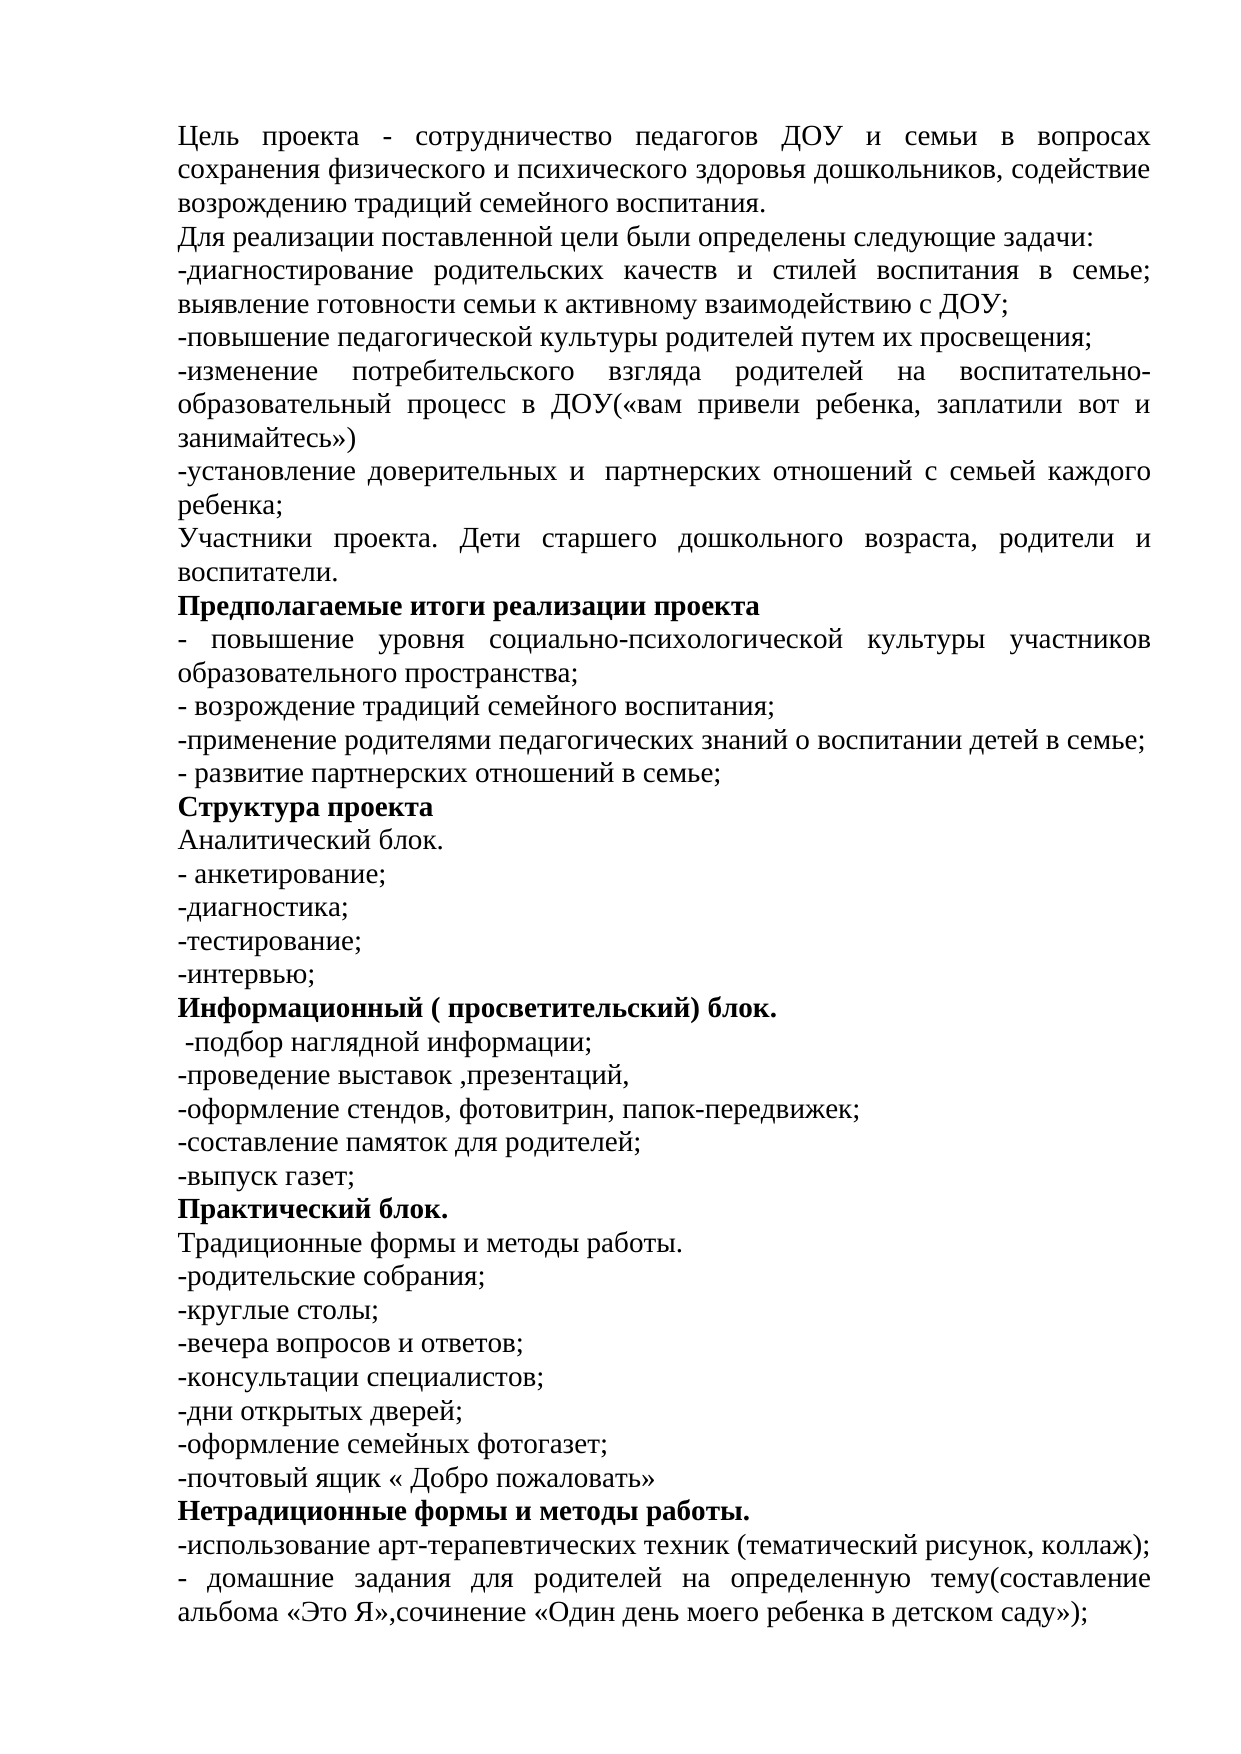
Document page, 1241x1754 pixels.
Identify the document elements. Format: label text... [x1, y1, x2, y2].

text -родительские собрания; [177, 1258, 1152, 1292]
text -вечера вопросов и ответов; [177, 1326, 1152, 1359]
text - развитие партнерских отношений в семье; [177, 755, 1152, 789]
text -консультации специалистов; [177, 1359, 1152, 1393]
text -тестирование; [177, 923, 1152, 957]
text - возрождение традиций семейного воспитания; [177, 688, 1152, 722]
text - анкетирование; [177, 856, 1152, 889]
text -дни открытых дверей; [177, 1393, 1152, 1426]
text Для реализации поставленной цели были определены следующие задачи: [177, 219, 1152, 252]
text Нетрадиционные формы и методы работы. [177, 1493, 1152, 1527]
text -интервью; [177, 957, 1152, 990]
text -проведение выставок ,презентаций, [177, 1057, 1152, 1091]
text Цель проекта - сотрудничество педагогов ДОУ и семьи в вопросах сохранения физического и психического здоровья дошкольников, содействие возрождению традиций семейного воспитания. [177, 118, 1152, 219]
text -диагностирование родительских качеств и стилей воспитания в семье; выявление готовности семьи к активному взаимодействию с ДОУ; [177, 252, 1152, 319]
text Практический блок. [177, 1191, 1152, 1225]
text Аналитический блок. [177, 822, 1152, 856]
text - повышение уровня социально-психологической культуры участников образовательного пространства; [177, 621, 1152, 688]
text Информационный ( просветительский) блок. [177, 990, 1152, 1024]
text Предполагаемые итоги реализации проекта [177, 588, 1152, 621]
text - домашние задания для родителей на определенную тему(составление альбома «Это Я»,сочинение «Один день моего ребенка в детском саду»); [177, 1560, 1152, 1627]
text -диагностика; [177, 889, 1152, 923]
text -повышение педагогической культуры родителей путем их просвещения; [177, 319, 1152, 353]
text Участники проекта. Дети старшего дошкольного возраста, родители и воспитатели. [177, 521, 1152, 588]
text Традиционные формы и методы работы. [177, 1225, 1152, 1258]
text -составление памяток для родителей; [177, 1124, 1152, 1158]
text -установление доверительных и партнерских отношений с семьей каждого ребенка; [177, 453, 1152, 521]
text -использование арт-терапевтических техник (тематический рисунок, коллаж); [177, 1527, 1152, 1560]
text -почтовый ящик « Добро пожаловать» [177, 1460, 1152, 1493]
text -подбор наглядной информации; [177, 1024, 1152, 1057]
text -оформление стендов, фотовитрин, папок-передвижек; [177, 1091, 1152, 1124]
text -круглые столы; [177, 1292, 1152, 1326]
text -выпуск газет; [177, 1158, 1152, 1191]
text Структура проекта [177, 789, 1152, 822]
text -оформление семейных фотогазет; [177, 1426, 1152, 1460]
text -применение родителями педагогических знаний о воспитании детей в семье; [177, 722, 1152, 755]
text -изменение потребительского взгляда родителей на воспитательно- образовательный процесс в ДОУ(«вам привели ребенка, заплатили вот и занимайтесь») [177, 353, 1152, 453]
